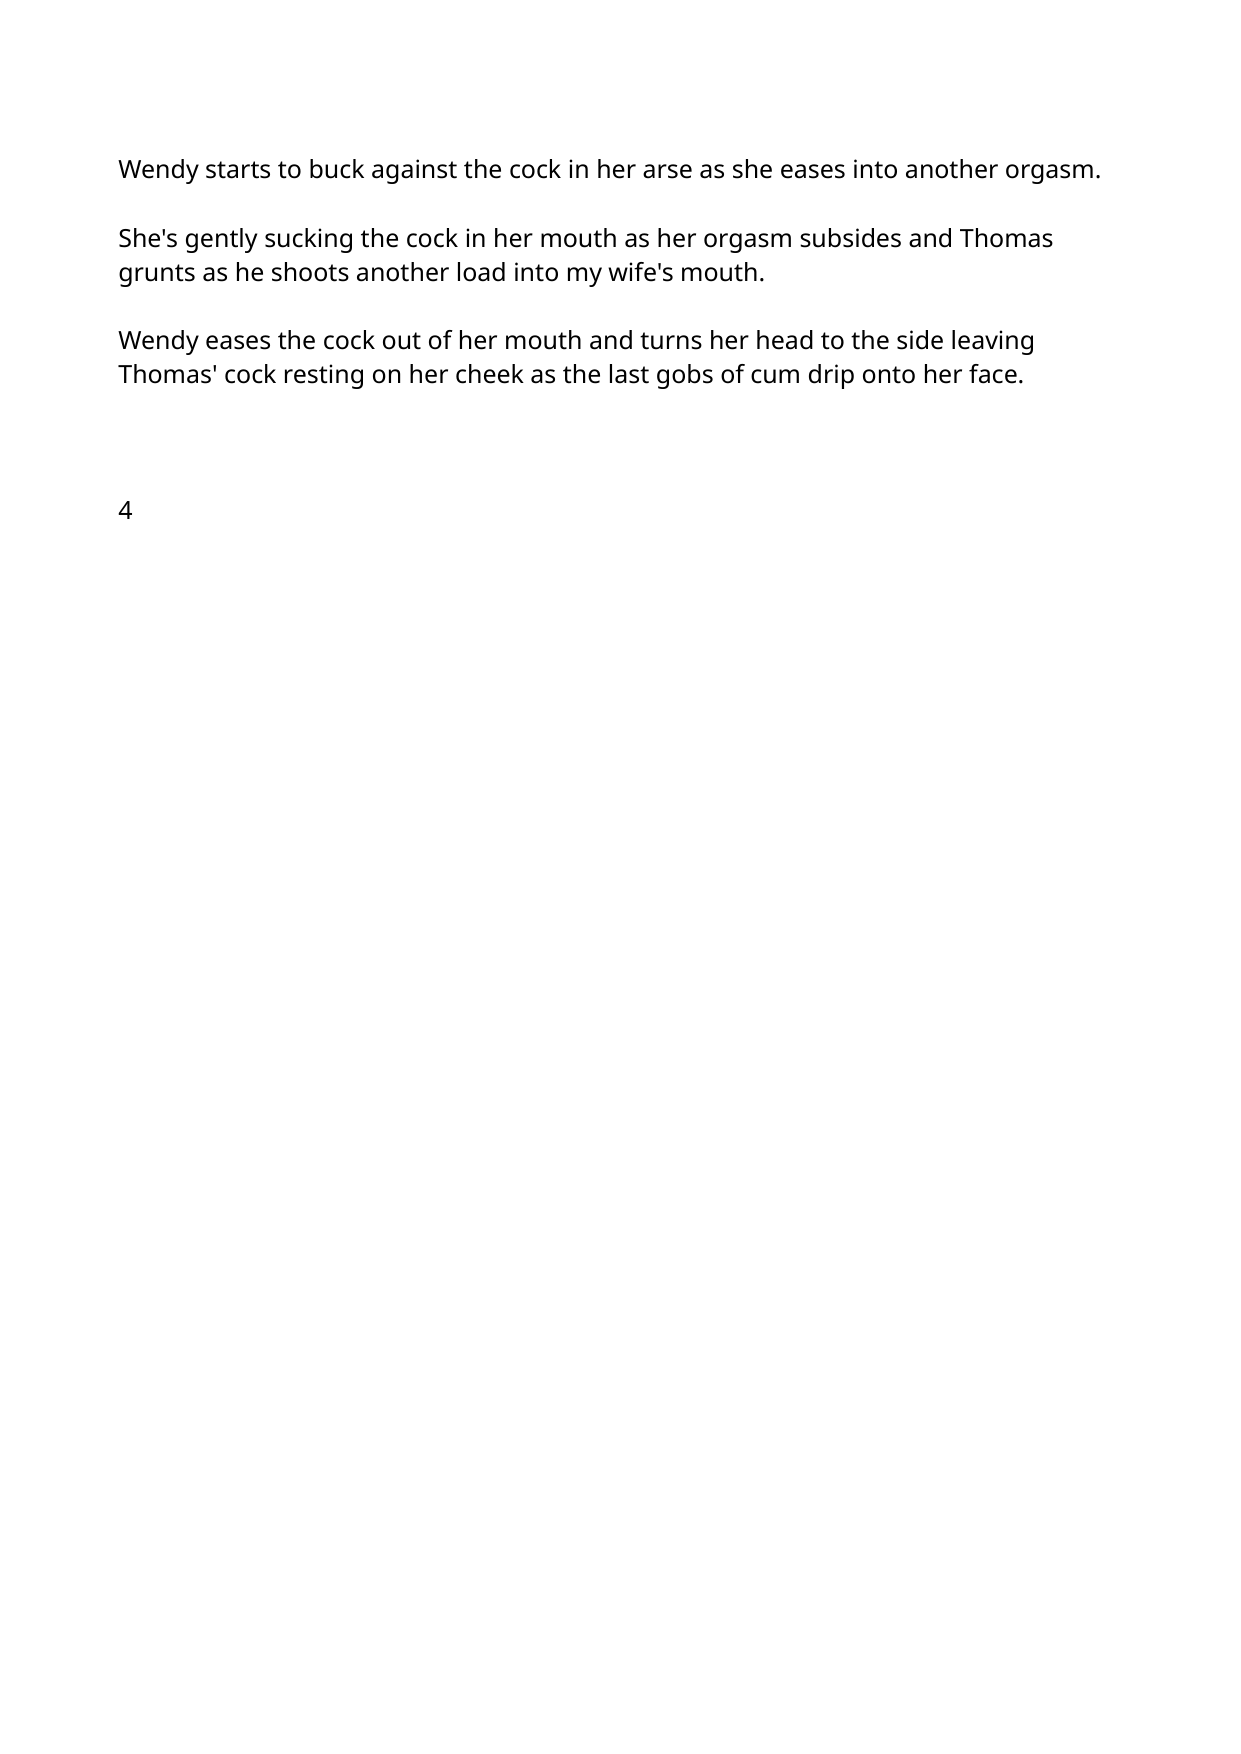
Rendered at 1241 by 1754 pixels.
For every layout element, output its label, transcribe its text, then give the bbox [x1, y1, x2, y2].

text She's gently sucking the cock in her mouth as her orgasm subsides and Thomas grunts as he shoots another load into my wife's mouth. [118, 220, 1122, 288]
text Wendy eases the cock out of her mouth and turns her head to the side leaving Thomas' cock resting on her cheek as the last gobs of cum drip onto her face. [118, 322, 1122, 391]
text 4 [118, 493, 1122, 527]
text Wendy starts to buck against the cock in her arse as she eases into another orgasm. [118, 152, 1122, 186]
